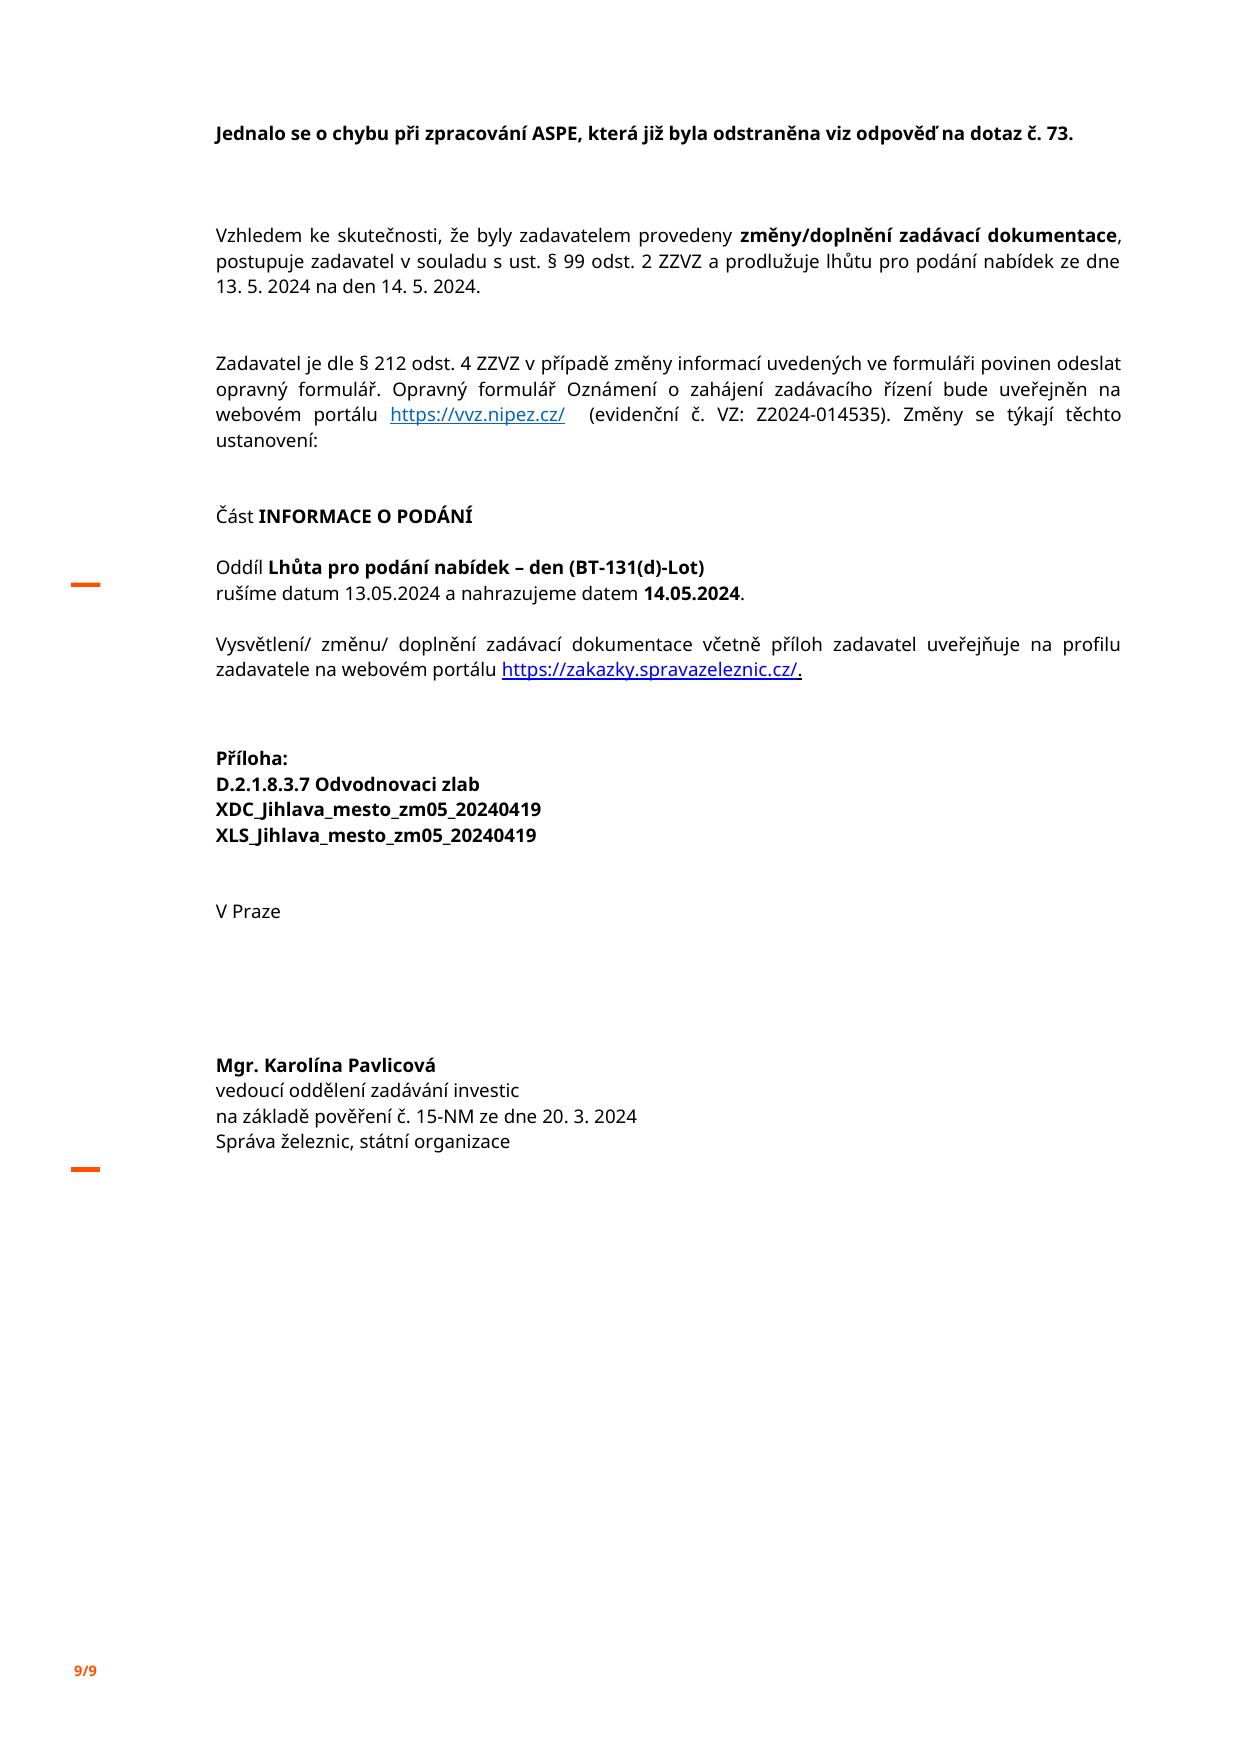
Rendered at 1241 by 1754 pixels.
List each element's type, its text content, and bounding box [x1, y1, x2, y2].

list Vzhledem ke skutečnosti, že byly zadavatelem provedeny změny/doplnění zadávací dokumentace, postupuje zadavatel v souladu s ust. § 99 odst. 2 ZZVZ a prodlužuje lhůtu pro podání nabídek ze dne 13. 5. 2024 na den 14. 5. 2024. [216, 223, 1122, 299]
text Příloha: [216, 746, 1122, 771]
text XLS_Jihlava_mesto_zm05_20240419 [216, 822, 1122, 848]
text Správa železnic, státní organizace [216, 1128, 1122, 1154]
text Oddíl Lhůta pro podání nabídek – den (BT-131(d)-Lot) [216, 554, 1122, 580]
text vedoucí oddělení zadávání investic [216, 1077, 1122, 1103]
text Vysvětlení/ změnu/ doplnění zadávací dokumentace včetně příloh zadavatel uveřejňuje na profilu zadavatele na webovém portálu https://zakazky.spravazeleznic.cz/. [216, 631, 1122, 682]
text Část INFORMACE O PODÁNÍ [216, 503, 1122, 529]
text Jednalo se o chybu při zpracování ASPE, která již byla odstraněna viz odpověď na dotaz č. 73. [216, 121, 1122, 146]
text Mgr. Karolína Pavlicová [216, 1052, 1122, 1077]
text rušíme datum 13.05.2024 a nahrazujeme datem 14.05.2024. [216, 580, 1122, 606]
text V Praze [216, 899, 1122, 924]
text Zadavatel je dle § 212 odst. 4 ZZVZ v případě změny informací uvedených ve formuláři povinen odeslat opravný formulář. Opravný formulář Oznámení o zahájení zadávacího řízení bude uveřejněn na webovém portálu https://vvz.nipez.cz/ (evidenční č. VZ: Z2024-014535). Změny se týkají těchto ustanovení: [216, 350, 1122, 452]
text XDC_Jihlava_mesto_zm05_20240419 [216, 797, 1122, 822]
text na základě pověření č. 15-NM ze dne 20. 3. 2024 [216, 1103, 1122, 1128]
text D.2.1.8.3.7 Odvodnovaci zlab [216, 771, 1122, 797]
